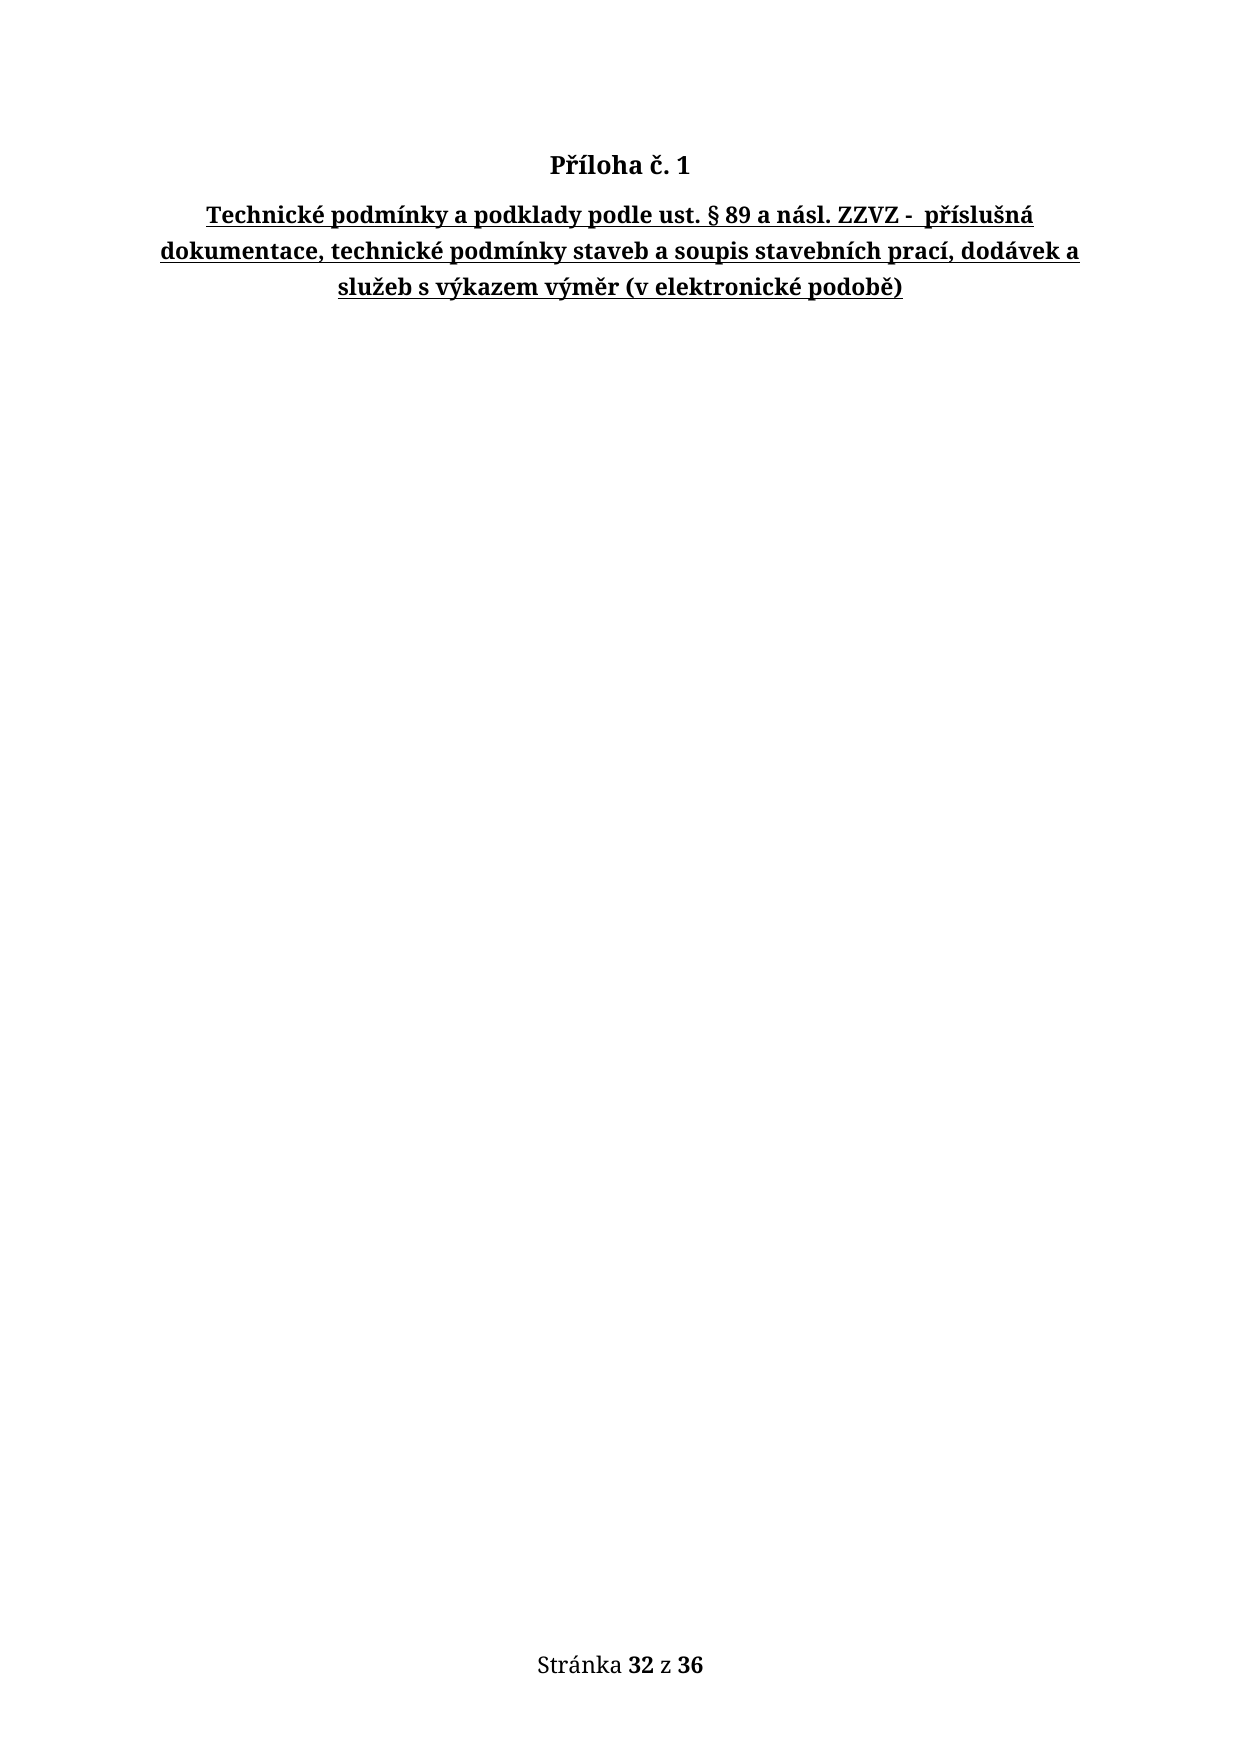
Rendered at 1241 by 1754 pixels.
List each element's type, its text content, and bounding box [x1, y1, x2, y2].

text Příloha č. 1 [148, 148, 1093, 182]
text Technické podmínky a podklady podle ust. § 89 a násl. ZZVZ - příslušná dokumentace, technické podmínky staveb a soupis stavebních prací, dodávek a služeb s výkazem výměr (v elektronické podobě) [148, 199, 1093, 302]
